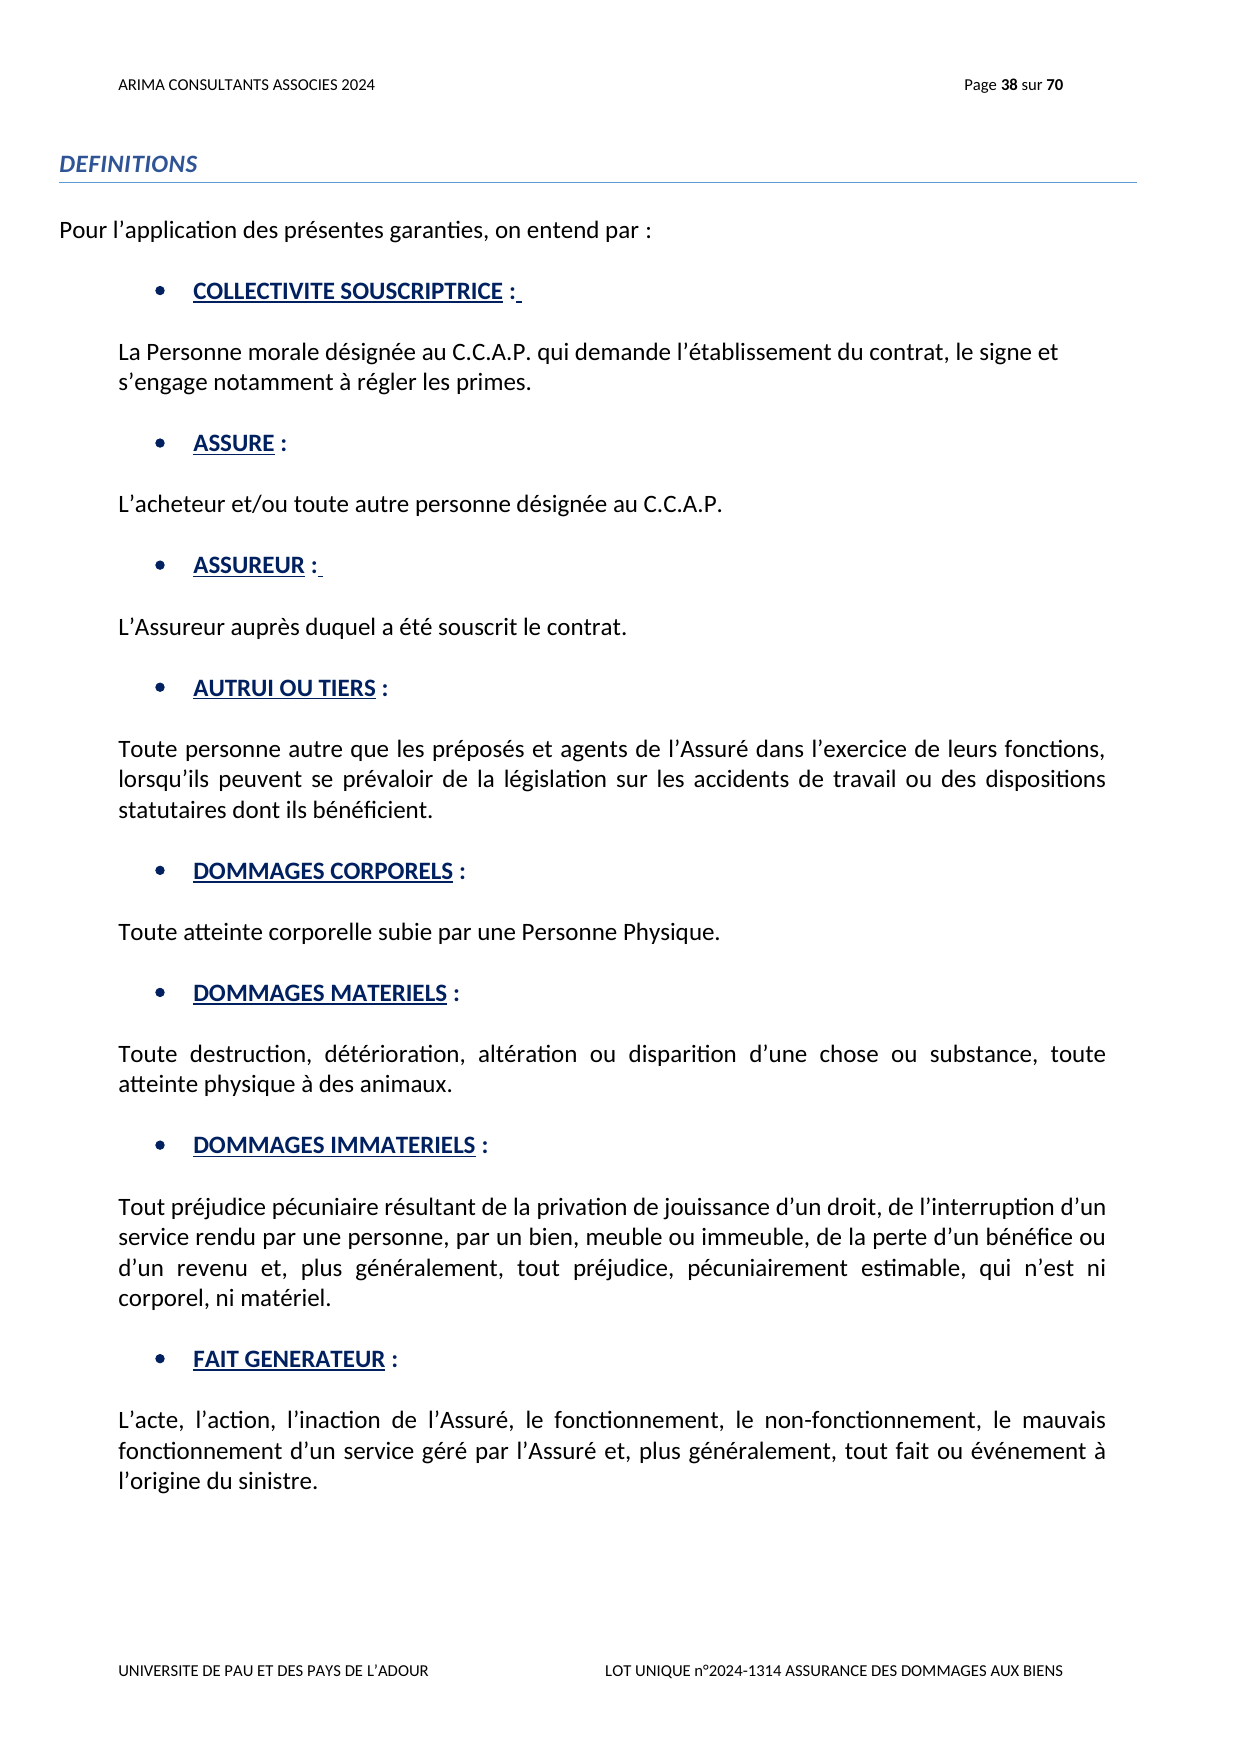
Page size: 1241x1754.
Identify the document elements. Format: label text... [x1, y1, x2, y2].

list DOMMAGES IMMATERIELS : [156, 1129, 1107, 1160]
subtitle Toute atteinte corporelle subie par une Personne Physique. [118, 916, 1107, 946]
text L’acte, l’action, l’inaction de l’Assuré, le fonctionnement, le non-fonctionnement, le mauvais fonctionnement d’un service géré par l’Assuré et, plus généralement, tout fait ou événement à l’origine du sinistre. [118, 1404, 1107, 1496]
list ASSUREUR : [156, 550, 1107, 580]
text L’Assureur auprès duquel a été souscrit le contrat. [118, 611, 1107, 641]
text L’acheteur et/ou toute autre personne désignée au C.C.A.P. [118, 489, 1107, 519]
text Toute destruction, détérioration, altération ou disparition d’une chose ou substance, toute atteinte physique à des animaux. [118, 1038, 1107, 1099]
text Pour l’application des présentes garanties, on entend par : [59, 214, 1107, 244]
text Tout préjudice pécuniaire résultant de la privation de jouissance d’un droit, de l’interruption d’un service rendu par une personne, par un bien, meuble ou immeuble, de la perte d’un bénéfice ou d’un revenu et, plus généralement, tout préjudice, pécuniairement estimable, qui n’est ni corporel, ni matériel. [118, 1191, 1107, 1313]
list AUTRUI OU TIERS : [156, 672, 1107, 702]
list DOMMAGES MATERIELS : [156, 977, 1107, 1007]
list DOMMAGES CORPORELS : [156, 855, 1107, 885]
text La Personne morale désignée au C.C.A.P. qui demande l’établissement du contrat, le signe et s’engage notamment à régler les primes. [118, 336, 1107, 397]
list COLLECTIVITE SOUSCRIPTRICE : [156, 275, 1107, 306]
list FAIT GENERATEUR : [156, 1343, 1107, 1374]
list ASSURE : [156, 428, 1107, 458]
text DEFINITIONS [59, 148, 1137, 182]
text Toute personne autre que les préposés et agents de l’Assuré dans l’exercice de leurs fonctions, lorsqu’ils peuvent se prévaloir de la législation sur les accidents de travail ou des dispositions statutaires dont ils bénéficient. [118, 733, 1107, 824]
